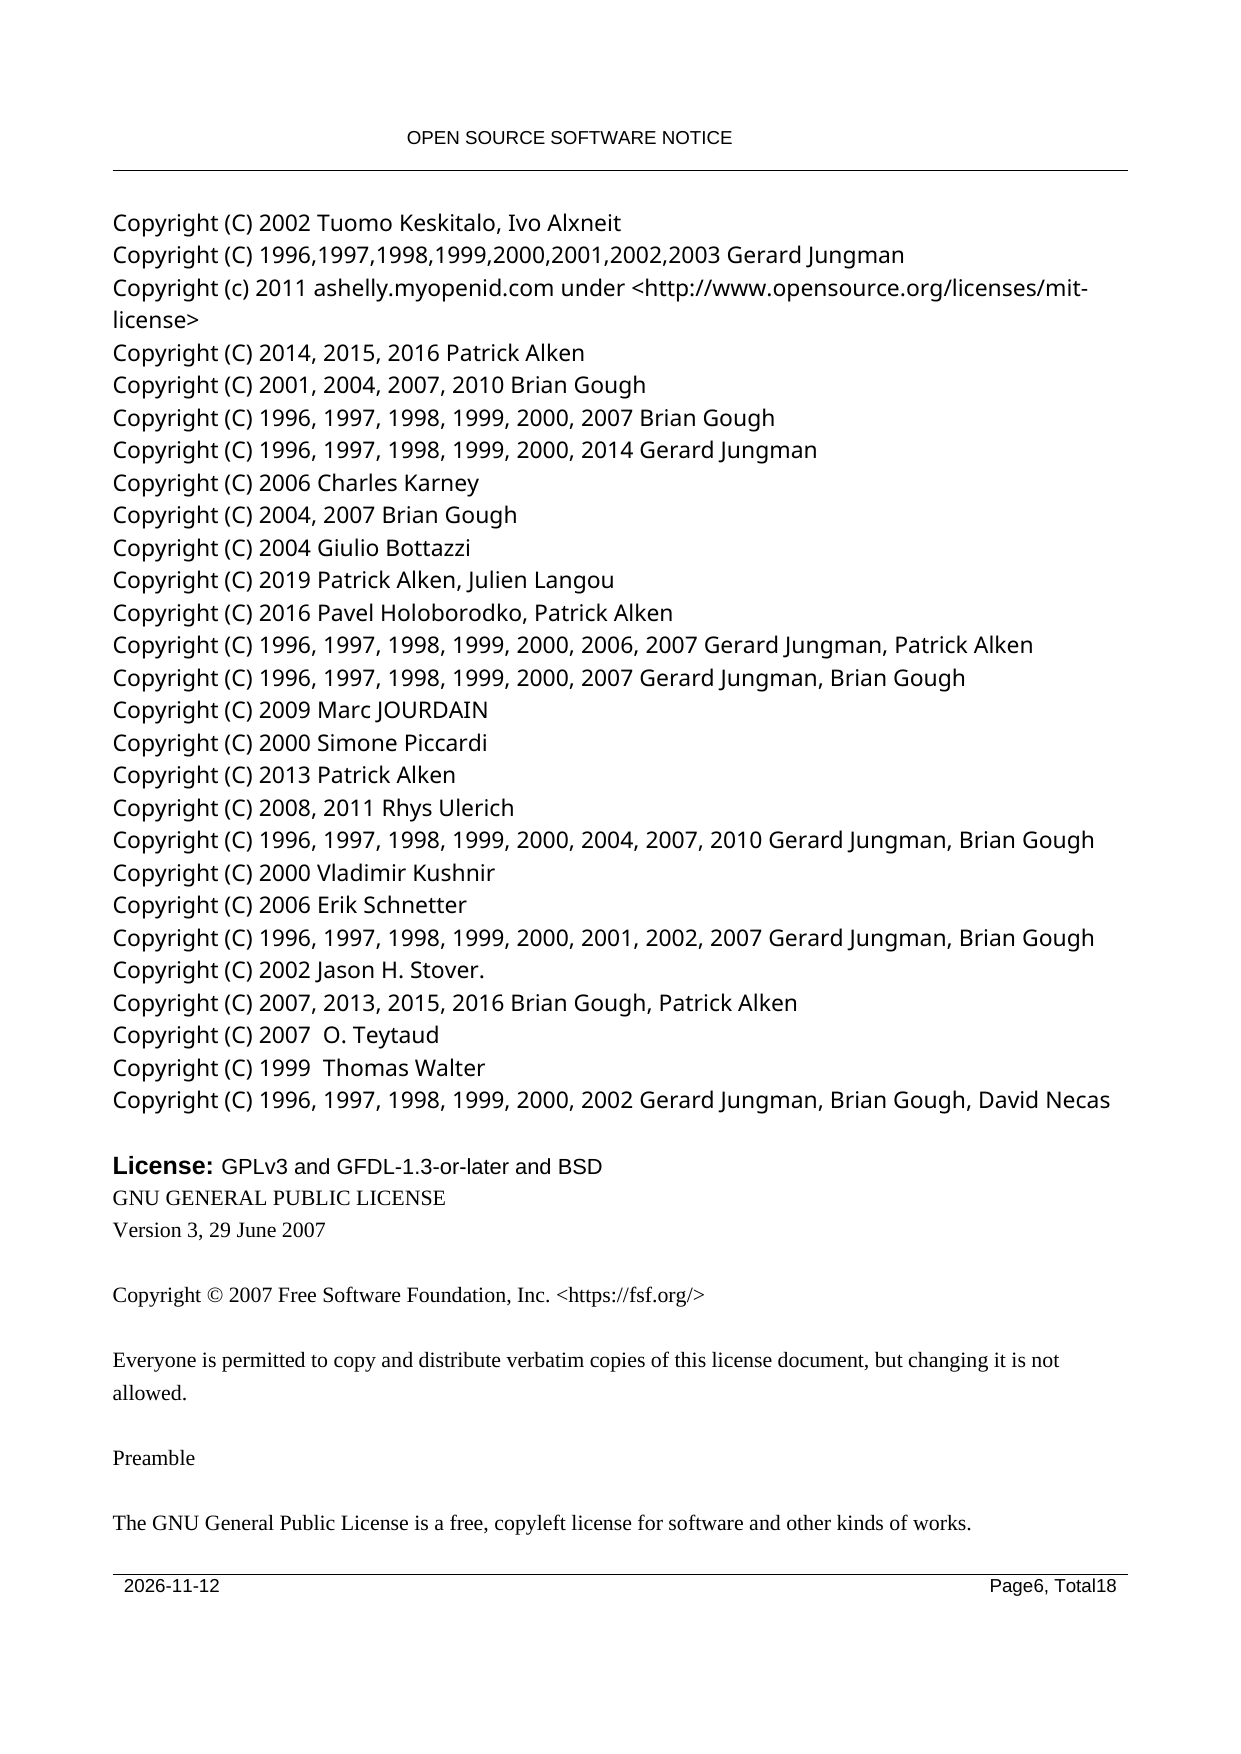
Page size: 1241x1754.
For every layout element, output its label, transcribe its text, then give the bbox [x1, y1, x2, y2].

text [112, 206, 1128, 1149]
text License: GPLv3 and GFDL-1.3-or-later and BSD [112, 1149, 1128, 1181]
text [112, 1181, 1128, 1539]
